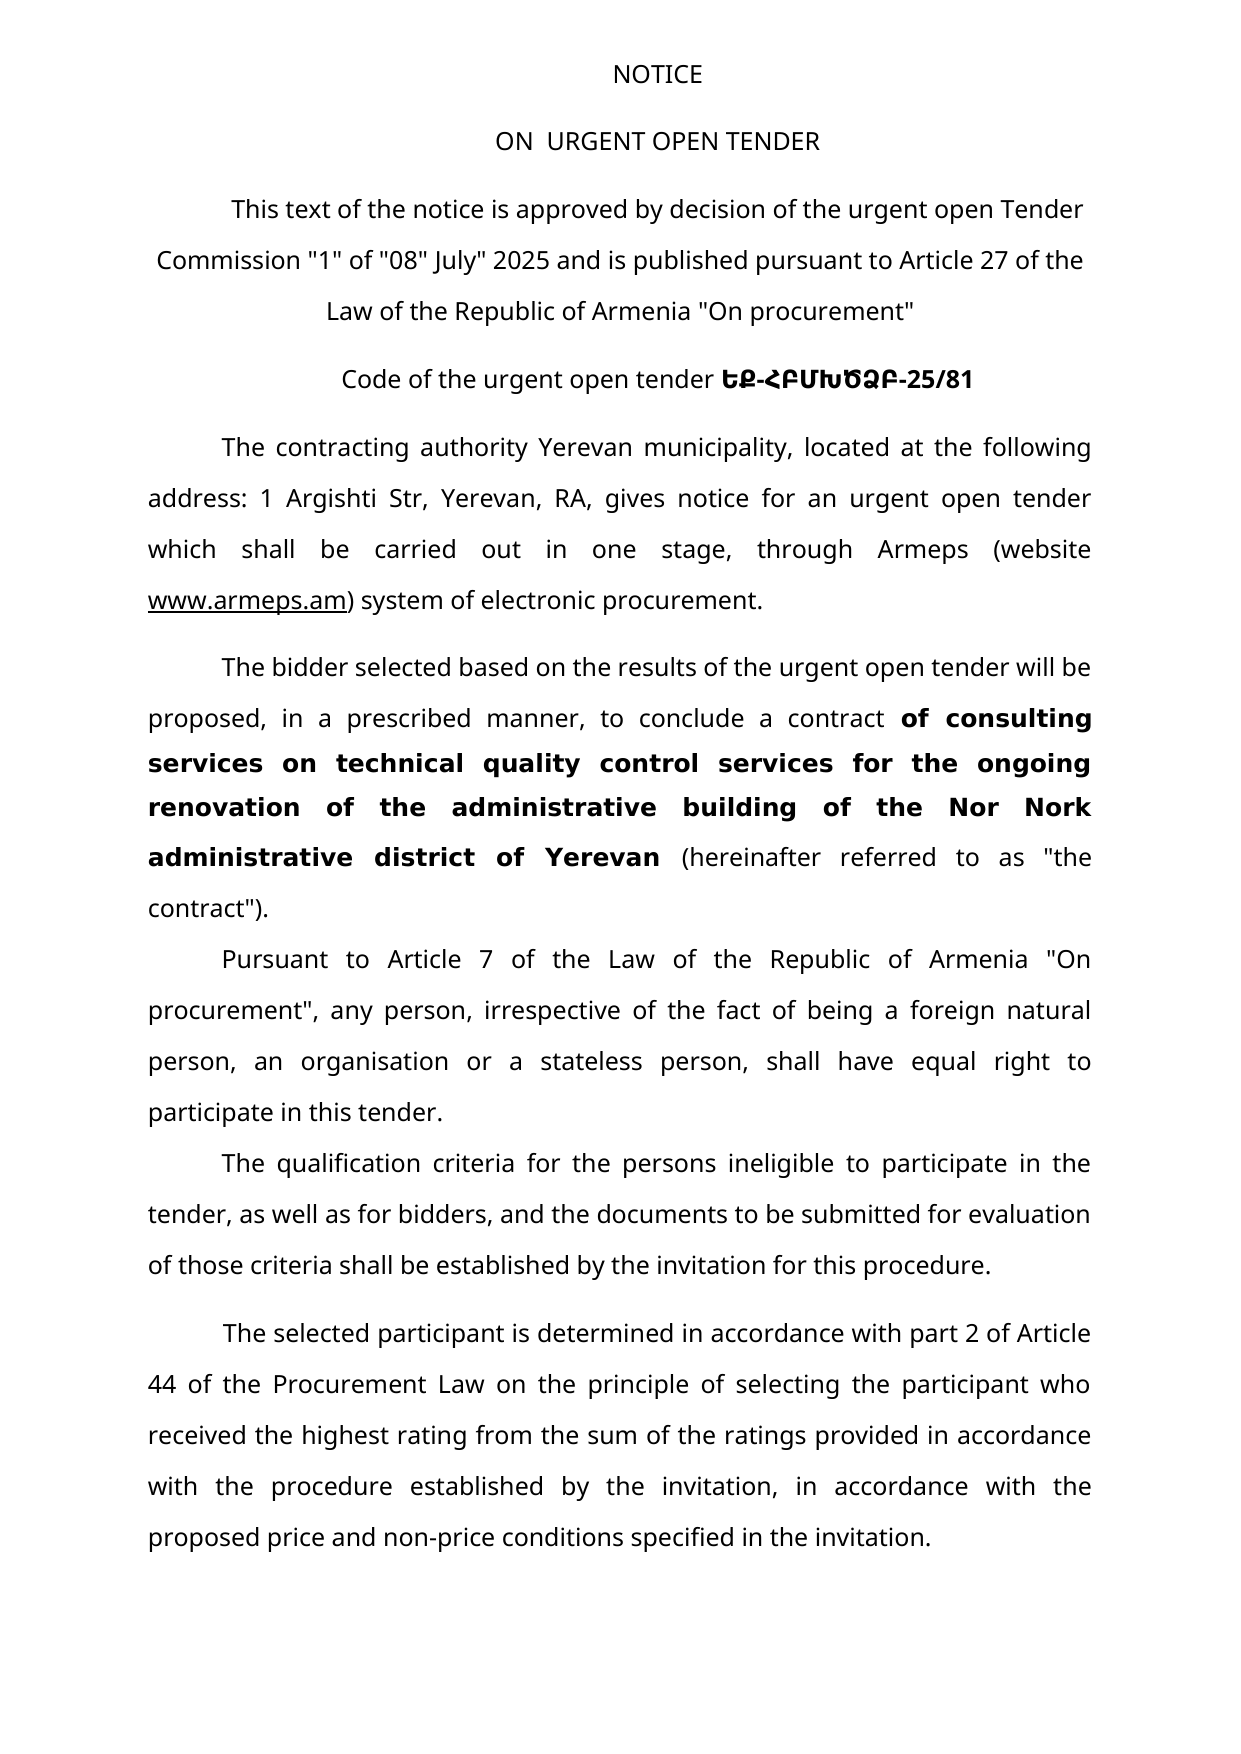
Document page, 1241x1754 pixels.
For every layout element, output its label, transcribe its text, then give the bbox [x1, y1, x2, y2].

text The selected participant is determined in accordance with part 2 of Article 44 of the Procurement Law on the principle of selecting the participant who received the highest rating from the sum of the ratings provided in accordance with the procedure established by the invitation, in accordance with the proposed price and non-price conditions specified in the invitation. [148, 1316, 1092, 1554]
text Code of the urgent open tender ԵՔ-ՀԲՄԽԾՁԲ-25/81 [148, 361, 1092, 396]
text The contracting authority Yerevan municipality, located at the following address: 1 Argishti Str, Yerevan, RA, gives notice for an urgent open tender which shall be carried out in one stage, through Armeps (website www.armeps.am) system of electronic procurement. [148, 429, 1092, 616]
text This text of the notice is approved by decision of the urgent open Tender Commission "1" of "08" July" 2025 and is published pursuant to Article 27 of the Law of the Republic of Armenia "On procurement" [148, 192, 1092, 328]
text The bidder selected based on the results of the urgent open tender will be proposed, in a prescribed manner, to conclude a contract of consulting services on technical quality control services for the ongoing renovation of the administrative building of the Nor Nork administrative district of Yerevan (hereinafter referred to as "the contract"). [148, 650, 1092, 925]
text NOTICE [148, 56, 1092, 90]
text Pursuant to Article 7 of the Law of the Republic of Armenia "On procurement", any person, irrespective of the fact of being a foreign natural person, an organisation or a stateless person, shall have equal right to participate in this tender. [148, 942, 1092, 1129]
text The qualification criteria for the persons ineligible to participate in the tender, as well as for bidders, and the documents to be submitted for evaluation of those criteria shall be established by the invitation for this procedure. [148, 1146, 1092, 1282]
text ON URGENT OPEN TENDER [148, 124, 1092, 158]
